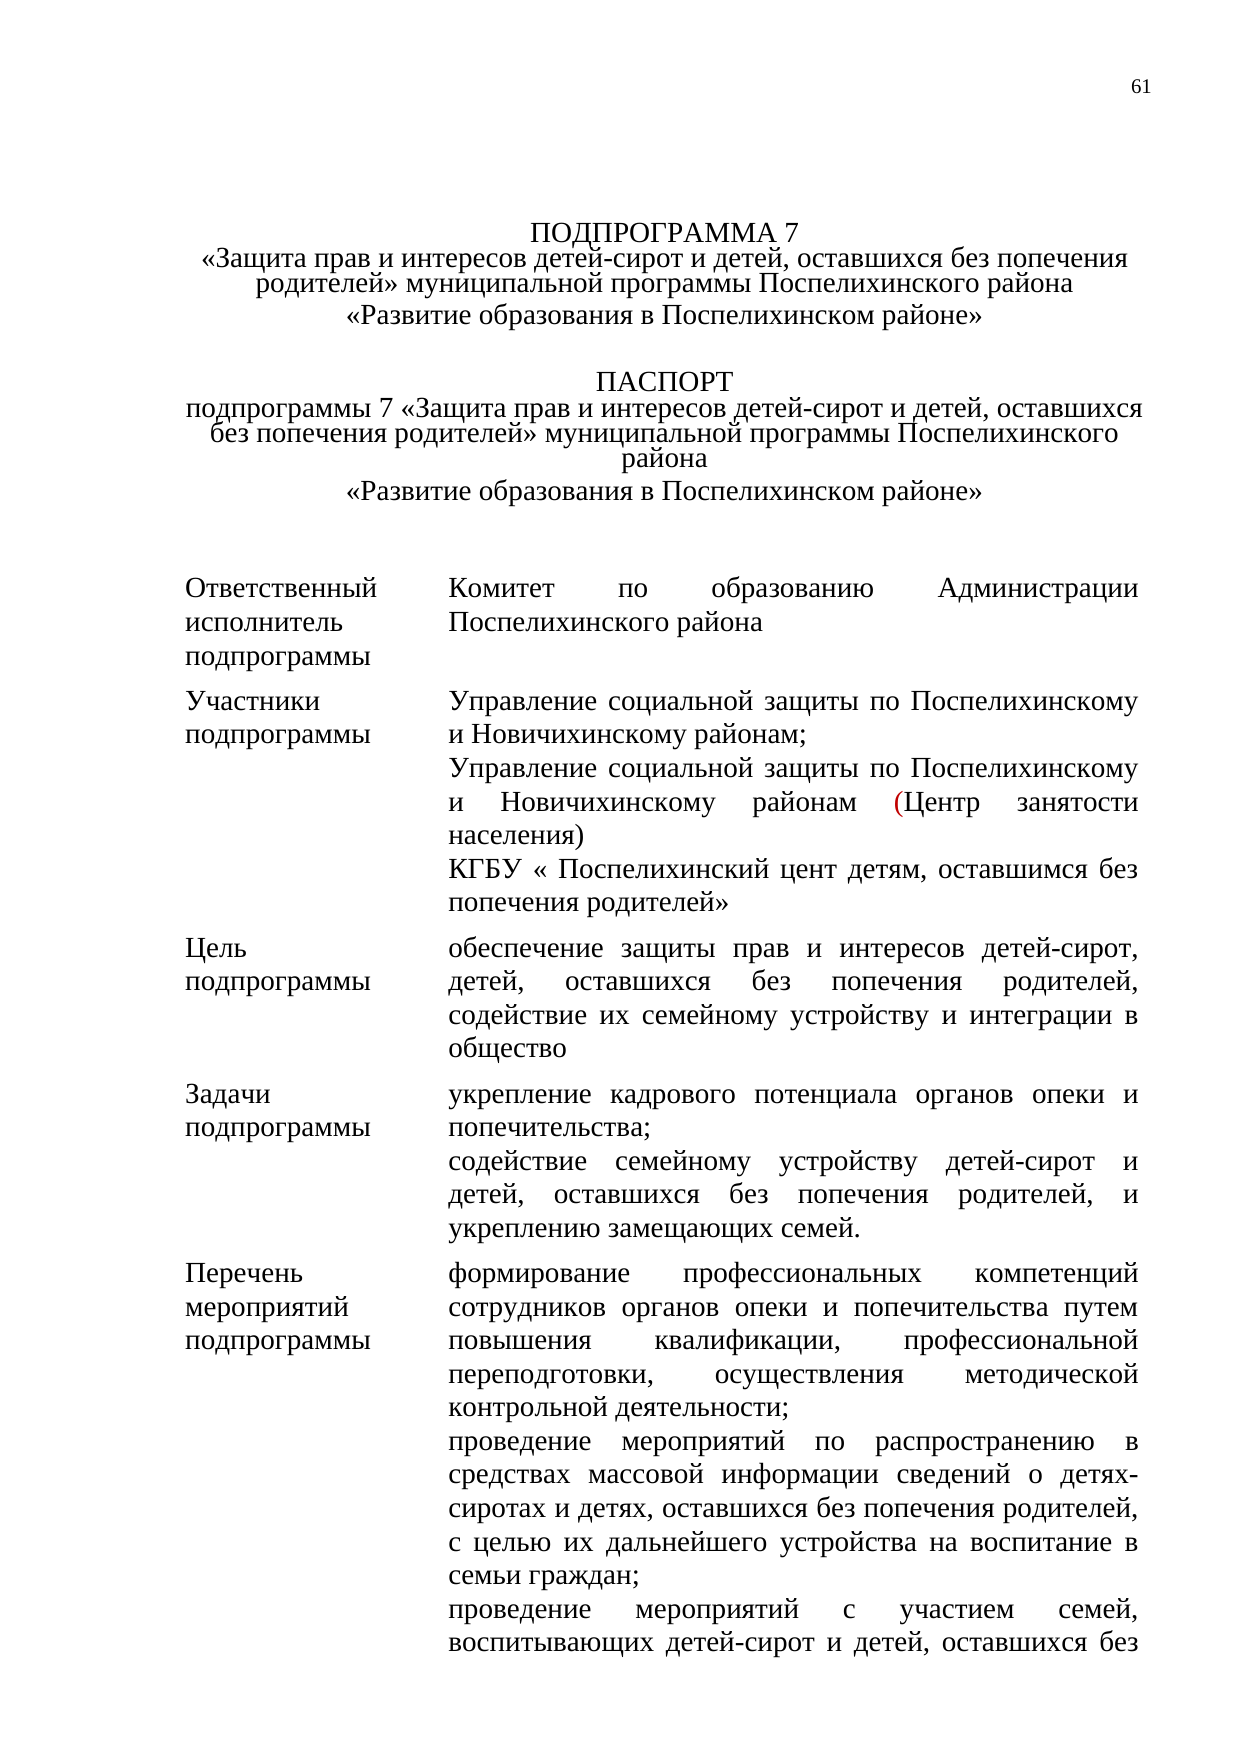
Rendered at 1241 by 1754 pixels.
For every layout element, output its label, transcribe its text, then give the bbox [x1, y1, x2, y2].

table_cell Участники подпрограммы [177, 677, 440, 924]
text ПОДПРОГРАММА 7 [177, 222, 1152, 247]
table_cell укрепление кадрового потенциала органов опеки и попечительства; содействие семейному устройству детей-сирот и детей, оставшихся без попечения родителей, и укреплению замещающих семей. [440, 1070, 1142, 1249]
table_cell Цель подпрограммы [177, 924, 440, 1070]
text подпрограммы 7 «Защита прав и интересов детей-сирот и детей, оставшихся без попечения родителей» муниципальной программы Поспелихинского района [177, 398, 1152, 473]
text «Развитие образования в Поспелихинском районе» [177, 297, 1152, 331]
text «Защита прав и интересов детей-сирот и детей, оставшихся без попечения [177, 247, 1152, 272]
text ПАСПОРТ [177, 364, 1152, 398]
text «Развитие образования в Поспелихинском районе» [177, 473, 1152, 506]
table_header Комитет по образованию Администрации Поспелихинского района [440, 565, 1142, 677]
table_header Ответственный исполнитель подпрограммы [177, 565, 440, 677]
table_cell Задачи подпрограммы [177, 1070, 440, 1249]
text родителей» муниципальной программы Поспелихинского района [177, 272, 1152, 297]
table_cell Управление социальной защиты по Поспелихинскому и Новичихинскому районам; Управление социальной защиты по Поспелихинскому и Новичихинскому районам (Центр занятости населения) КГБУ « Поспелихинский цент детям, оставшимся без попечения родителей» [440, 677, 1142, 924]
table_cell обеспечение защиты прав и интересов детей-сирот, детей, оставшихся без попечения родителей, содействие их семейному устройству и интеграции в общество [440, 924, 1142, 1070]
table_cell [440, 1250, 1142, 1664]
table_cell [177, 1250, 440, 1664]
